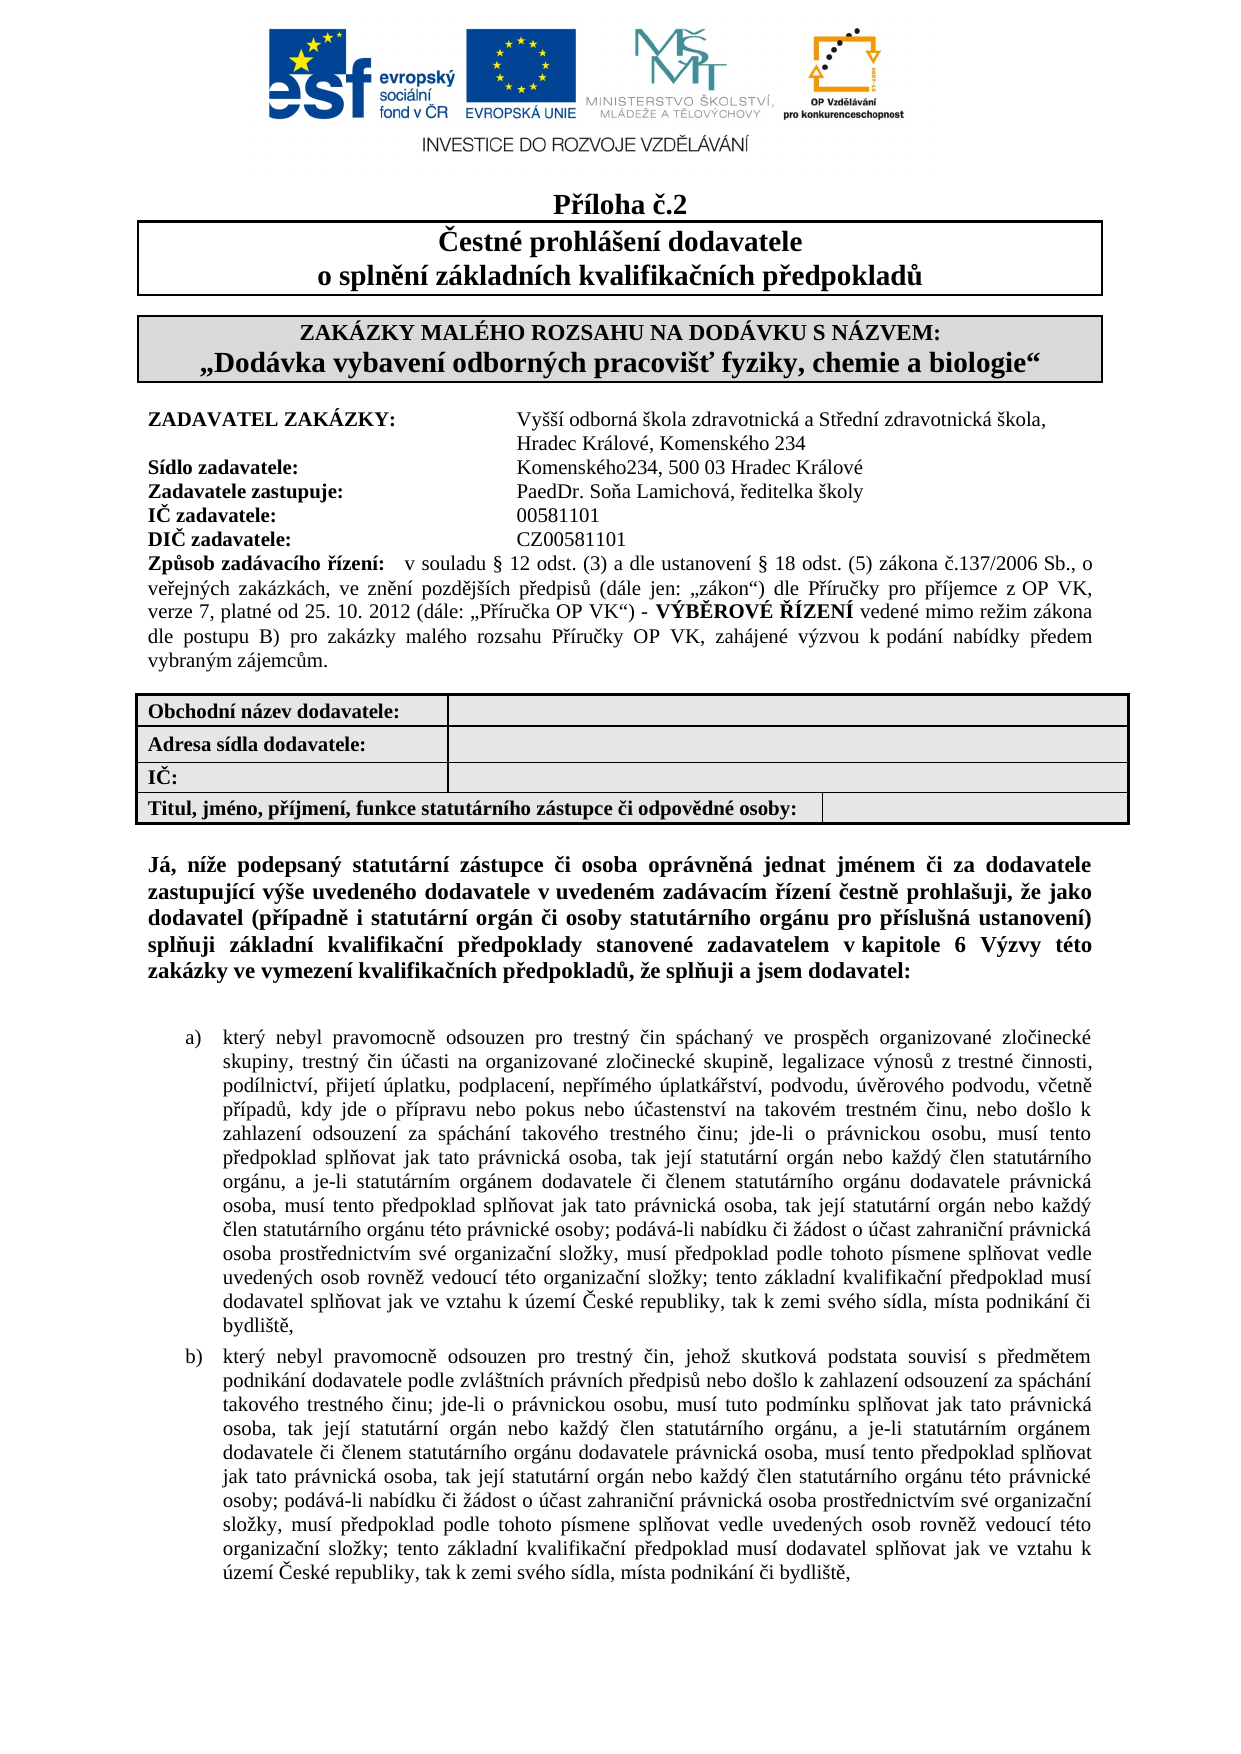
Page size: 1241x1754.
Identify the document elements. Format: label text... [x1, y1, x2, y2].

text „Dodávka vybavení odborných pracovišť fyziky, chemie a biologie“ [139, 341, 1101, 381]
table_cell [449, 727, 1127, 761]
table_cell [449, 763, 1127, 792]
text Hradec Králové, Komenského 234 [148, 431, 1093, 455]
text Způsob zadávacího řízení: v souladu § 12 odst. (3) a dle ustanovení § 18 odst. (5) zákona č.137/2006 Sb., o veřejných zakázkách, ve znění pozdějších předpisů (dále jen: „zákon“) dle Příručky pro příjemce z OP VK, verze 7, platné od 25. 10. 2012 (dále: „Příručka OP VK“) - VÝBĚROVÉ ŘÍZENÍ vedené mimo režim zákona dle postupu B) pro zakázky malého rozsahu Příručky OP VK, zahájené výzvou k podání nabídky předem vybraným zájemcům. [148, 551, 1093, 672]
list který nebyl pravomocně odsouzen pro trestný čin spáchaný ve prospěch organizované zločinecké skupiny, trestný čin účasti na organizované zločinecké skupině, legalizace výnosů z trestné činnosti, podílnictví, přijetí úplatku, podplacení, nepřímého úplatkářství, podvodu, úvěrového podvodu, včetně případů, kdy jde o přípravu nebo pokus nebo účastenství na takovém trestném činu, nebo došlo k zahlazení odsouzení za spáchání takového trestného činu; jde-li o právnickou osobu, musí tento předpoklad splňovat jak tato právnická osoba, tak její statutární orgán nebo každý člen statutárního orgánu, a je-li statutárním orgánem dodavatele či členem statutárního orgánu dodavatele právnická osoba, musí tento předpoklad splňovat jak tato právnická osoba, tak její statutární orgán nebo každý člen statutárního orgánu této právnické osoby; podává-li nabídku či žádost o účast zahraniční právnická osoba prostřednictvím své organizační složky, musí předpoklad podle tohoto písmene splňovat vedle uvedených osob rovněž vedoucí této organizační složky; tento základní kvalifikační předpoklad musí dodavatel splňovat jak ve vztahu k území České republiky, tak k zemi svého sídla, místa podnikání či bydliště, [185, 1024, 1093, 1337]
text Sídlo zadavatele: Komenského234, 500 03 Hradec Králové [148, 455, 1093, 479]
table_header Obchodní název dodavatele: [138, 696, 447, 725]
table_cell Titul, jméno, příjmení, funkce statutárního zástupce či odpovědné osoby: [138, 793, 822, 822]
text ZADAVATEL ZAKÁZKY: Vyšší odborná škola zdravotnická a Střední zdravotnická škola, [148, 407, 1093, 431]
text DIČ zadavatele: CZ00581101 [148, 527, 1093, 551]
table_cell IČ: [138, 763, 447, 792]
text o splnění základních kvalifikačních předpokladů [139, 254, 1101, 294]
list který nebyl pravomocně odsouzen pro trestný čin, jehož skutková podstata souvisí s předmětem podnikání dodavatele podle zvláštních právních předpisů nebo došlo k zahlazení odsouzení za spáchání takového trestného činu; jde-li o právnickou osobu, musí tuto podmínku splňovat jak tato právnická osoba, tak její statutární orgán nebo každý člen statutárního orgánu, a je-li statutárním orgánem dodavatele či členem statutárního orgánu dodavatele právnická osoba, musí tento předpoklad splňovat jak tato právnická osoba, tak její statutární orgán nebo každý člen statutárního orgánu této právnické osoby; podává-li nabídku či žádost o účast zahraniční právnická osoba prostřednictvím své organizační složky, musí předpoklad podle tohoto písmene splňovat vedle uvedených osob rovněž vedoucí této organizační složky; tento základní kvalifikační předpoklad musí dodavatel splňovat jak ve vztahu k území České republiky, tak k zemi svého sídla, místa podnikání či bydliště, [185, 1344, 1093, 1584]
picture [235, 0, 947, 174]
table_cell [823, 793, 1127, 822]
text Zadavatele zastupuje: PaedDr. Soňa Lamichová, ředitelka školy [148, 479, 1093, 503]
text ZAKÁZKY MALÉHO ROZSAHU NA DODÁVKU S NÁZVEM: [139, 317, 1101, 341]
table_cell Adresa sídla dodavatele: [138, 727, 447, 761]
table_header [449, 696, 1127, 725]
text Já, níže podepsaný statutární zástupce či osoba oprávněná jednat jménem či za dodavatele zastupující výše uvedeného dodavatele v uvedeném zadávacím řízení čestně prohlašuji, že jako dodavatel (případně i statutární orgán či osoby statutárního orgánu pro příslušná ustanovení) splňuji základní kvalifikační předpoklady stanovené zadavatelem v kapitole 6 Výzvy této zakázky ve vymezení kvalifikačních předpokladů, že splňuji a jsem dodavatel: [148, 852, 1093, 983]
text Příloha č.2 [148, 187, 1093, 220]
text IČ zadavatele: 00581101 [148, 503, 1093, 527]
text Čestné prohlášení dodavatele [139, 223, 1101, 254]
